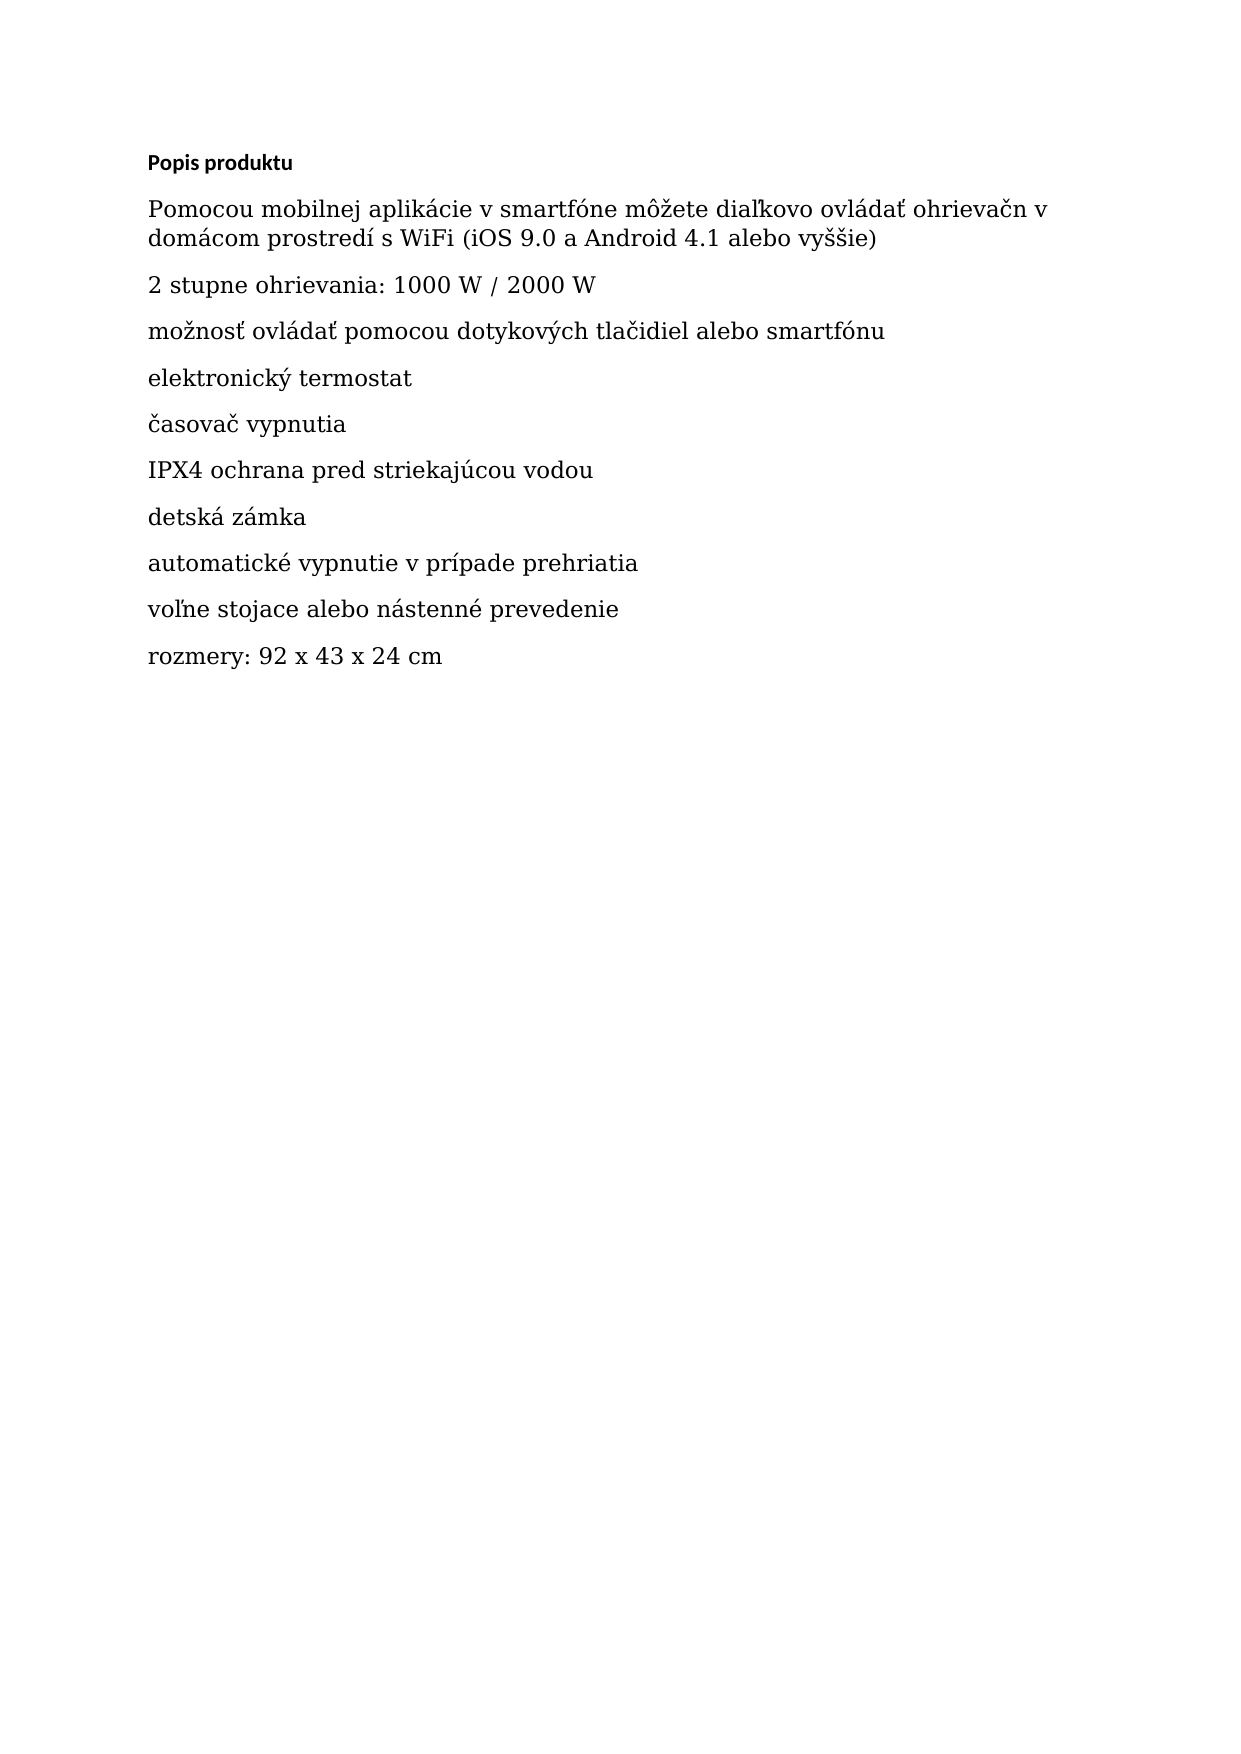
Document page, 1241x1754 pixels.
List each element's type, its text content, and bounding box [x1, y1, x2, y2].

text Popis produktu [148, 148, 1093, 176]
text časovač vypnutia [148, 409, 1093, 437]
text automatické vypnutie v prípade prehriatia [148, 549, 1093, 576]
text voľne stojace alebo nástenné prevedenie [148, 595, 1093, 622]
text 2 stupne ohrievania: 1000 W / 2000 W [148, 271, 1093, 298]
text IPX4 ochrana pred striekajúcou vodou [148, 456, 1093, 483]
text možnosť ovládať pomocou dotykových tlačidiel alebo smartfónu [148, 317, 1093, 344]
text detská zámka [148, 502, 1093, 530]
text elektronický termostat [148, 363, 1093, 391]
text rozmery: 92 x 43 x 24 cm [148, 641, 1093, 669]
text Pomocou mobilnej aplikácie v smartfóne môžete diaľkovo ovládať ohrievačn v domácom prostredí s WiFi (iOS 9.0 a Android 4.1 alebo vyššie) [148, 194, 1093, 252]
